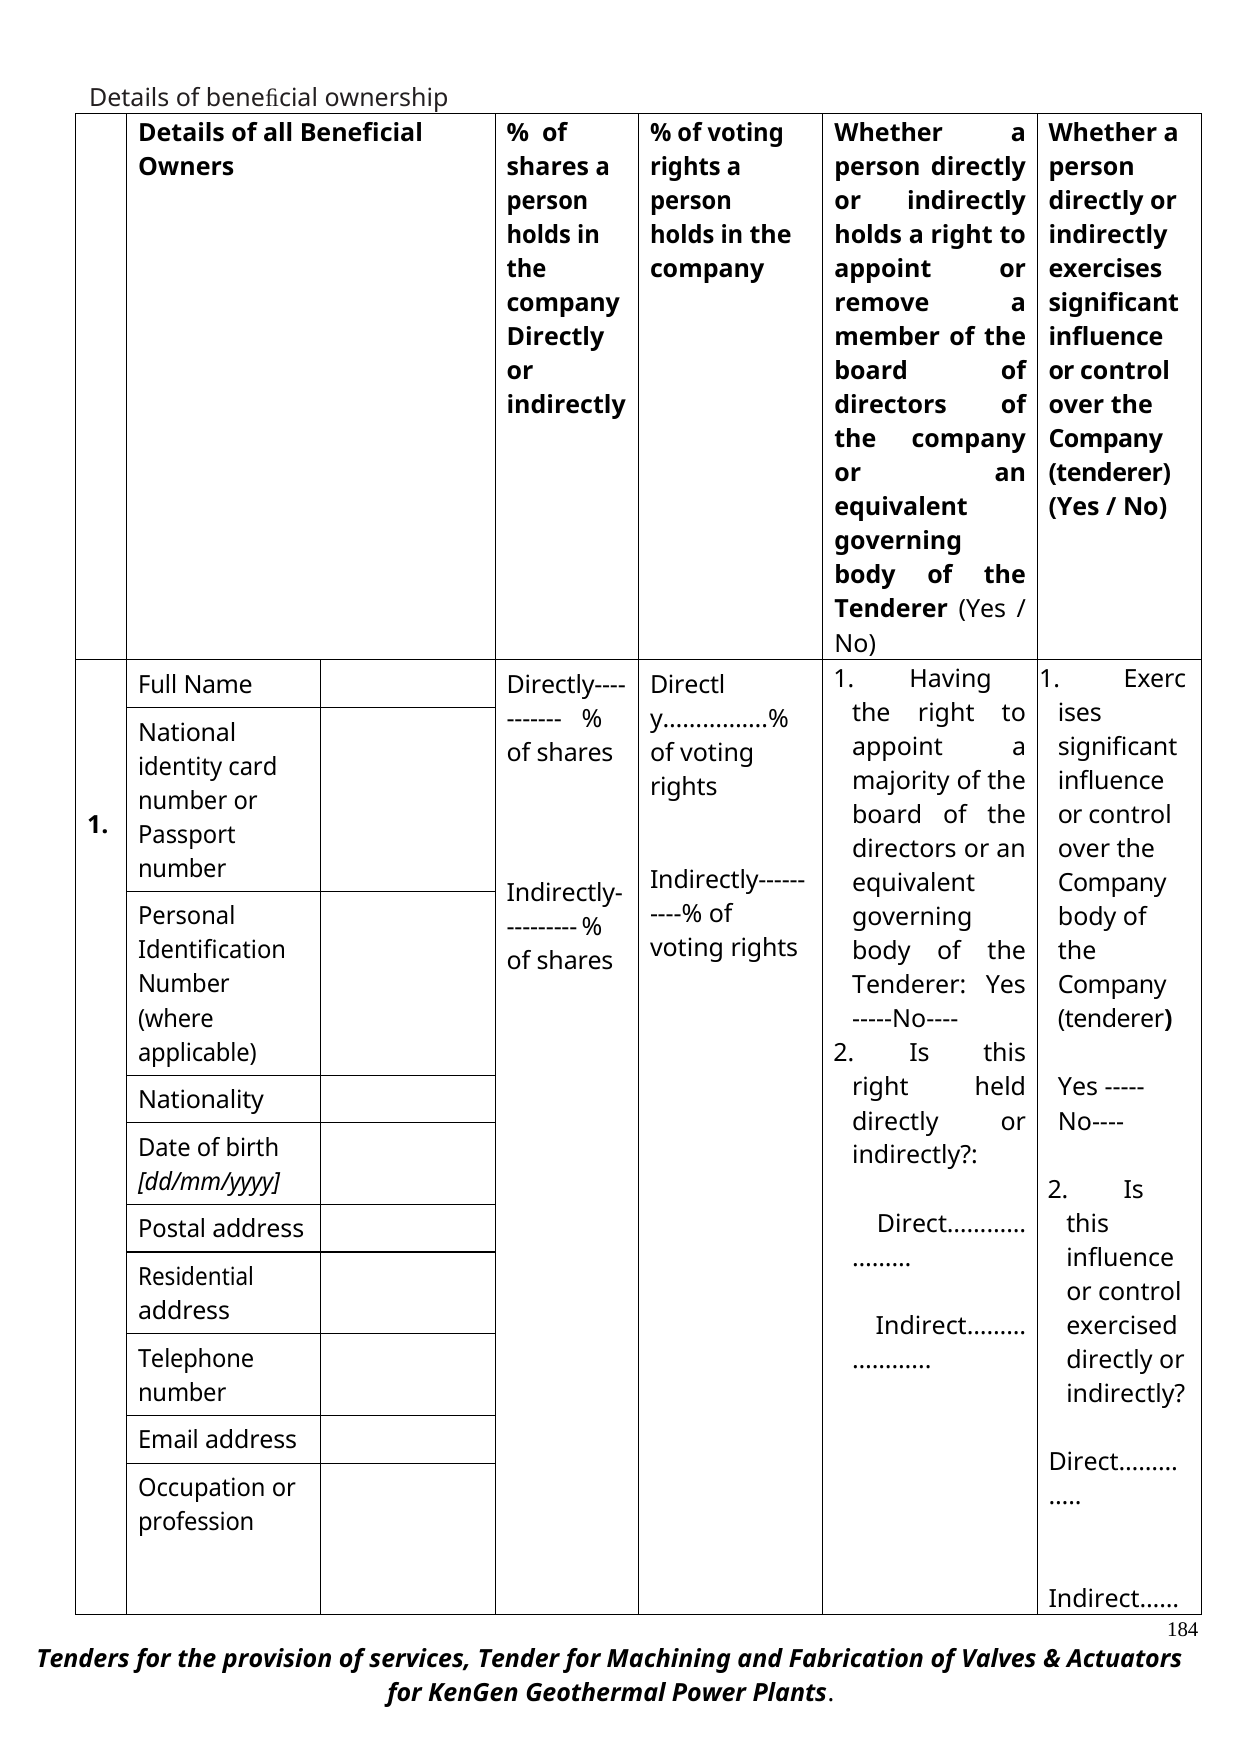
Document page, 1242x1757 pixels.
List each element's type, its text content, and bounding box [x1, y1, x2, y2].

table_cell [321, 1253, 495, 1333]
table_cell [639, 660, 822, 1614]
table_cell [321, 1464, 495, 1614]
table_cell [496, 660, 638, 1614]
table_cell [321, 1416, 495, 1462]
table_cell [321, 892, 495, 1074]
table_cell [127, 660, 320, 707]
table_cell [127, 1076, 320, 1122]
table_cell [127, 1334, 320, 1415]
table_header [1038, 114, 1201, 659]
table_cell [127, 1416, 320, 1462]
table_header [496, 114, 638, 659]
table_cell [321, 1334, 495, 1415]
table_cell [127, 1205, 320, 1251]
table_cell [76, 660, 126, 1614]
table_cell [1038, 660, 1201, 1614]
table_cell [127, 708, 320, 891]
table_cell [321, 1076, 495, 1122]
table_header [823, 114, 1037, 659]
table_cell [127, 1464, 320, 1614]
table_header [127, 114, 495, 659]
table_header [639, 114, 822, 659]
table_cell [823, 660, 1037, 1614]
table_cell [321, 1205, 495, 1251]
text Details of beneﬁcial ownership [89, 79, 1198, 113]
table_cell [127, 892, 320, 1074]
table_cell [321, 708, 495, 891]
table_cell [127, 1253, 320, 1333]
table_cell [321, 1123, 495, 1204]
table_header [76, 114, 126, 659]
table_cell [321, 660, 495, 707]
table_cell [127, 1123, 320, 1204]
